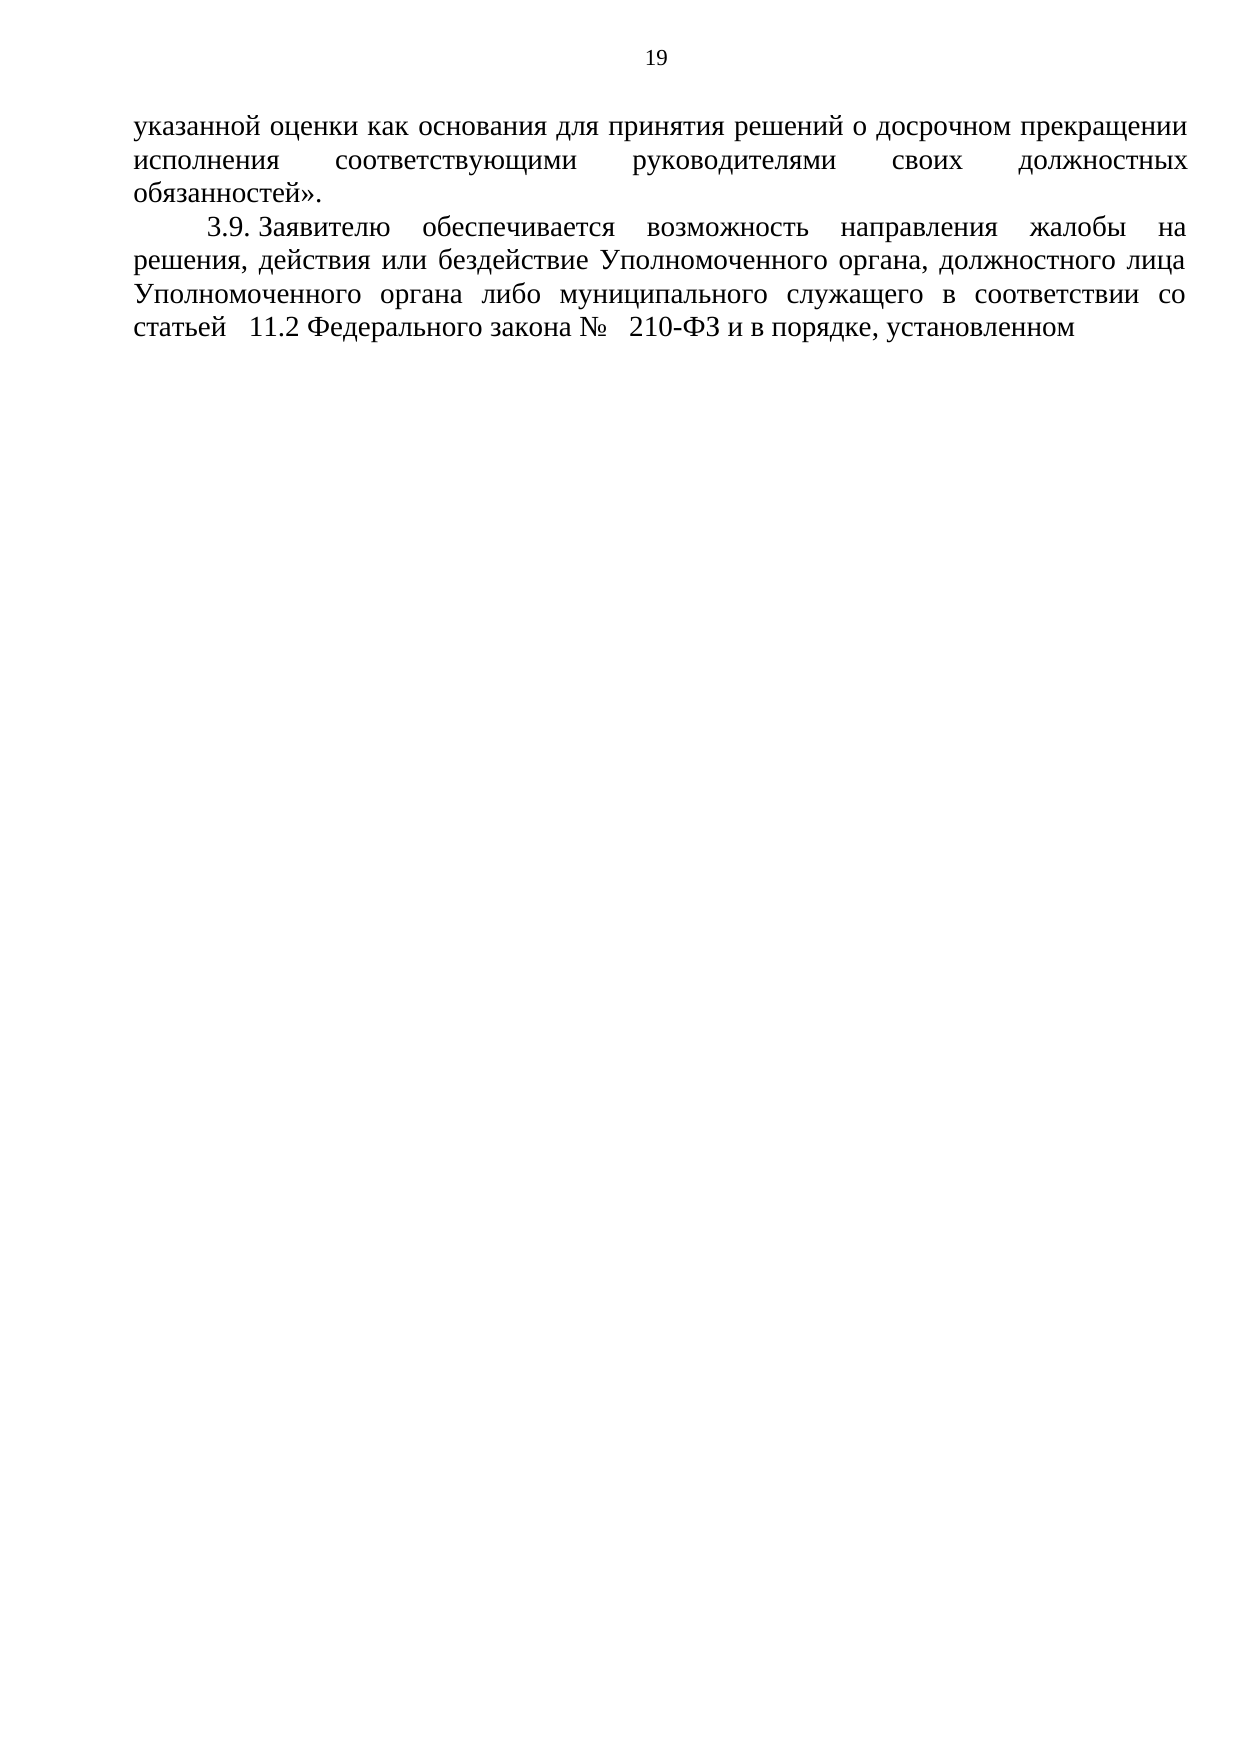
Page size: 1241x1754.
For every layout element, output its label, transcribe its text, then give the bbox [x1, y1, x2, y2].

list Заявителю обеспечивается возможность направления жалобы на решения, действия или бездействие Уполномоченного органа, должностного лица Уполномоченного органа либо муниципального служащего в соответствии со статьей 11.2 Федерального закона № 210-ФЗ и в порядке, установленном [133, 209, 1187, 343]
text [133, 108, 1188, 209]
